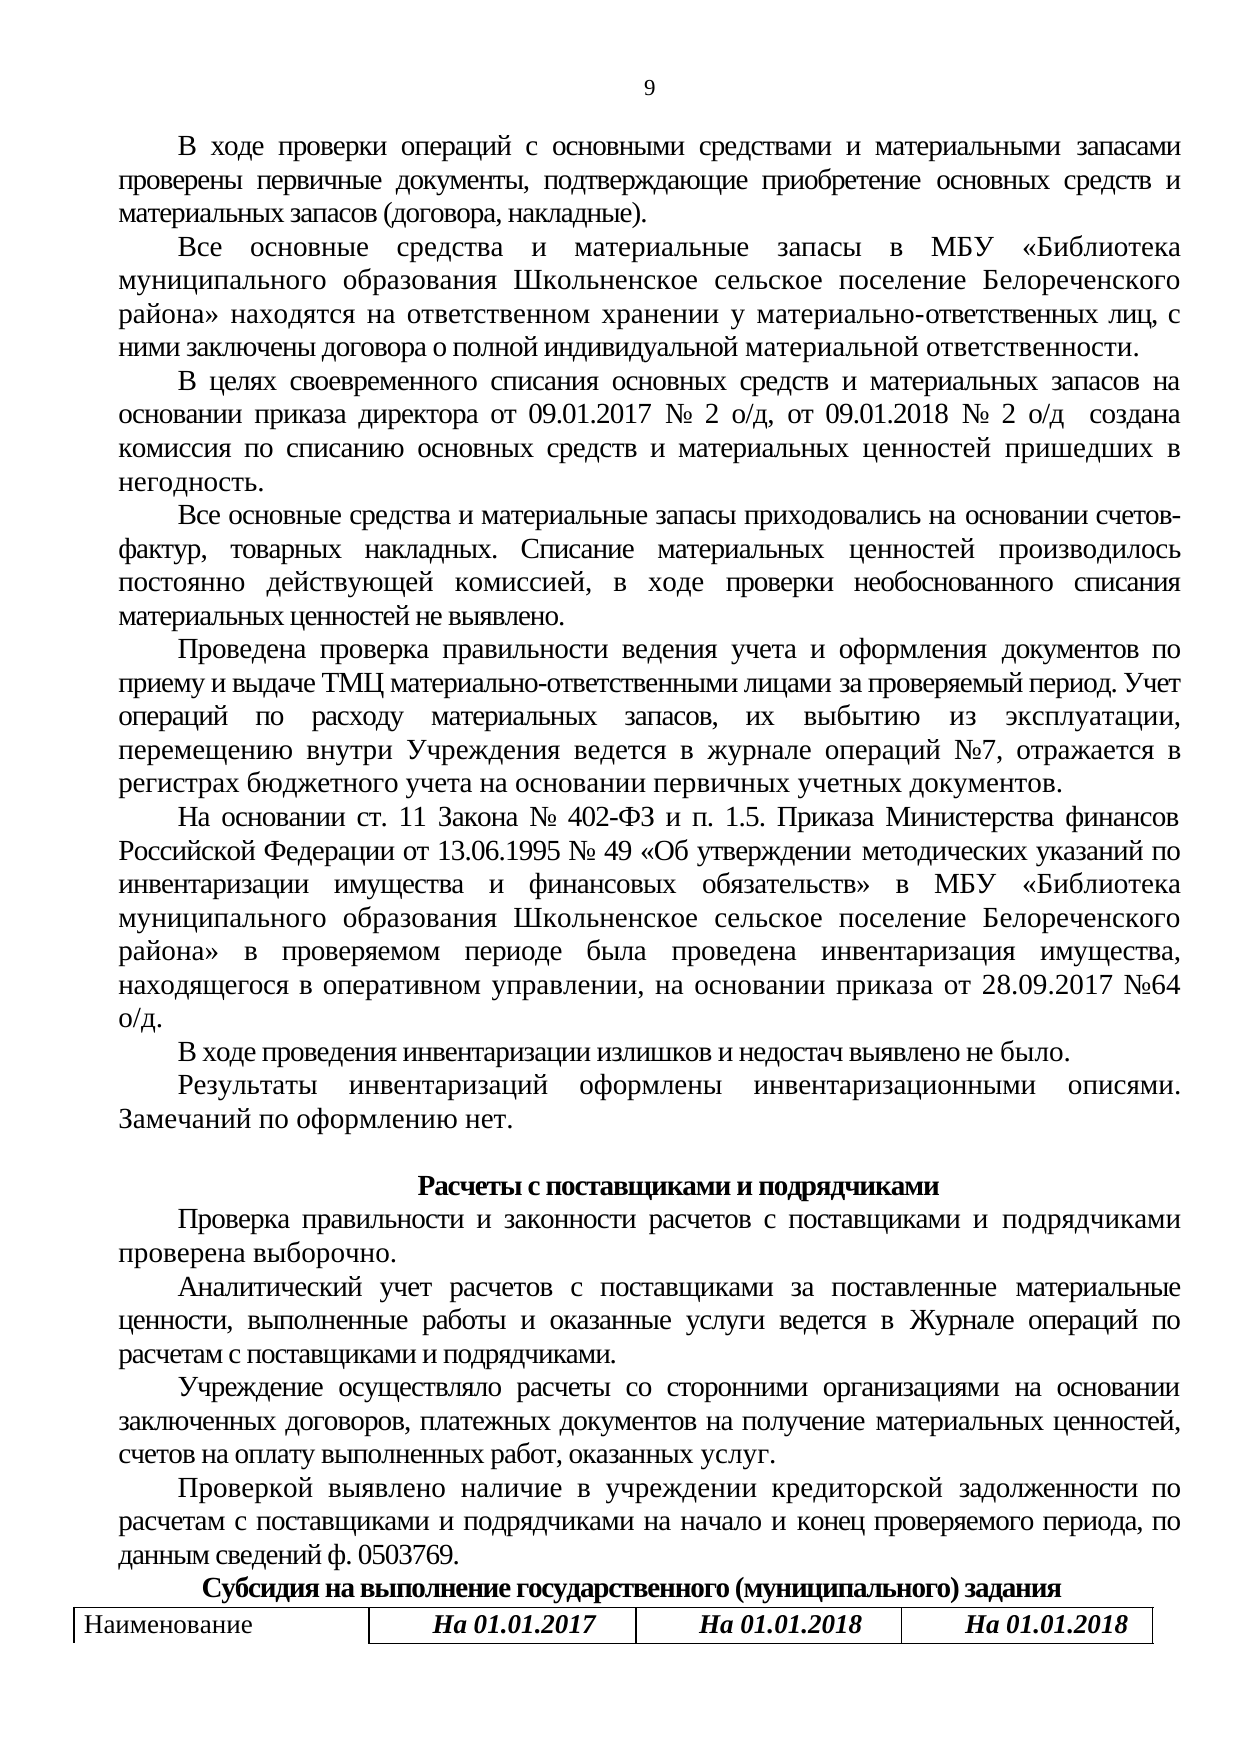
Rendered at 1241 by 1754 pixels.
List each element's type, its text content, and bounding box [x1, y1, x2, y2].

text Результаты инвентаризаций оформлены инвентаризационными описями. Замечаний по оформлению нет. [118, 1067, 1181, 1134]
text Все основные средства и материальные запасы приходовались на основании счетов-фактур, товарных накладных. Списание материальных ценностей производилось постоянно действующей комиссией, в ходе проверки необоснованного списания материальных ценностей не выявлено. [118, 497, 1181, 631]
table_header Наименование [75, 1608, 368, 1643]
text Проведена проверка правильности ведения учета и оформления документов по приему и выдаче ТМЦ материально-ответственными лицами за проверяемый период. Учет операций по расходу материальных запасов, их выбытию из эксплуатации, перемещению внутри Учреждения ведется в журнале операций №7, отражается в регистрах бюджетного учета на основании первичных учетных документов. [118, 631, 1181, 799]
text В целях своевременного списания основных средств и материальных запасов на основании приказа директора от 09.01.2017 № 2 о/д, от 09.01.2018 № 2 о/д создана комиссия по списанию основных средств и материальных ценностей пришедших в негодность. [118, 363, 1181, 497]
text Все основные средства и материальные запасы в МБУ «Библиотека муниципального образования Школьненское сельское поселение Белореченского района» находятся на ответственном хранении у материально-ответственных лиц, с ними заключены договора о полной индивидуальной материальной ответственности. [118, 229, 1181, 363]
text Проверка правильности и законности расчетов с поставщиками и подрядчиками проверена выборочно. [118, 1202, 1181, 1269]
text Расчеты с поставщиками и подрядчиками [118, 1168, 1181, 1202]
text На основании ст. 11 Закона № 402-ФЗ и п. 1.5. Приказа Министерства финансов Российской Федерации от 13.06.1995 № 49 «Об утверждении методических указаний по инвентаризации имущества и финансовых обязательств» в МБУ «Библиотека муниципального образования Школьненское сельское поселение Белореченского района» в проверяемом периоде была проведена инвентаризация имущества, находящегося в оперативном управлении, на основании приказа от 28.09.2017 №64 о/д. [118, 799, 1181, 1034]
text В ходе проведения инвентаризации излишков и недостач выявлено не было. [118, 1034, 1181, 1067]
text Проверкой выявлено наличие в учреждении кредиторской задолженности по расчетам с поставщиками и подрядчиками на начало и конец проверяемого периода, по данным сведений ф. 0503769. [118, 1470, 1181, 1571]
table_header На 01.01.2018 [902, 1608, 1152, 1643]
text В ходе проверки операций с основными средствами и материальными запасами проверены первичные документы, подтверждающие приобретение основных средств и материальных запасов (договора, накладные). [118, 128, 1181, 229]
table_header На 01.01.2017 [370, 1608, 635, 1643]
text Аналитический учет расчетов с поставщиками за поставленные материальные ценности, выполненные работы и оказанные услуги ведется в Журнале операций по расчетам с поставщиками и подрядчиками. [118, 1269, 1181, 1369]
text Субсидия на выполнение государственного (муниципального) задания [118, 1571, 1181, 1604]
table_header На 01.01.2018 [637, 1608, 901, 1643]
text Учреждение осуществляло расчеты со сторонними организациями на основании заключенных договоров, платежных документов на получение материальных ценностей, счетов на оплату выполненных работ, оказанных услуг. [118, 1369, 1181, 1470]
